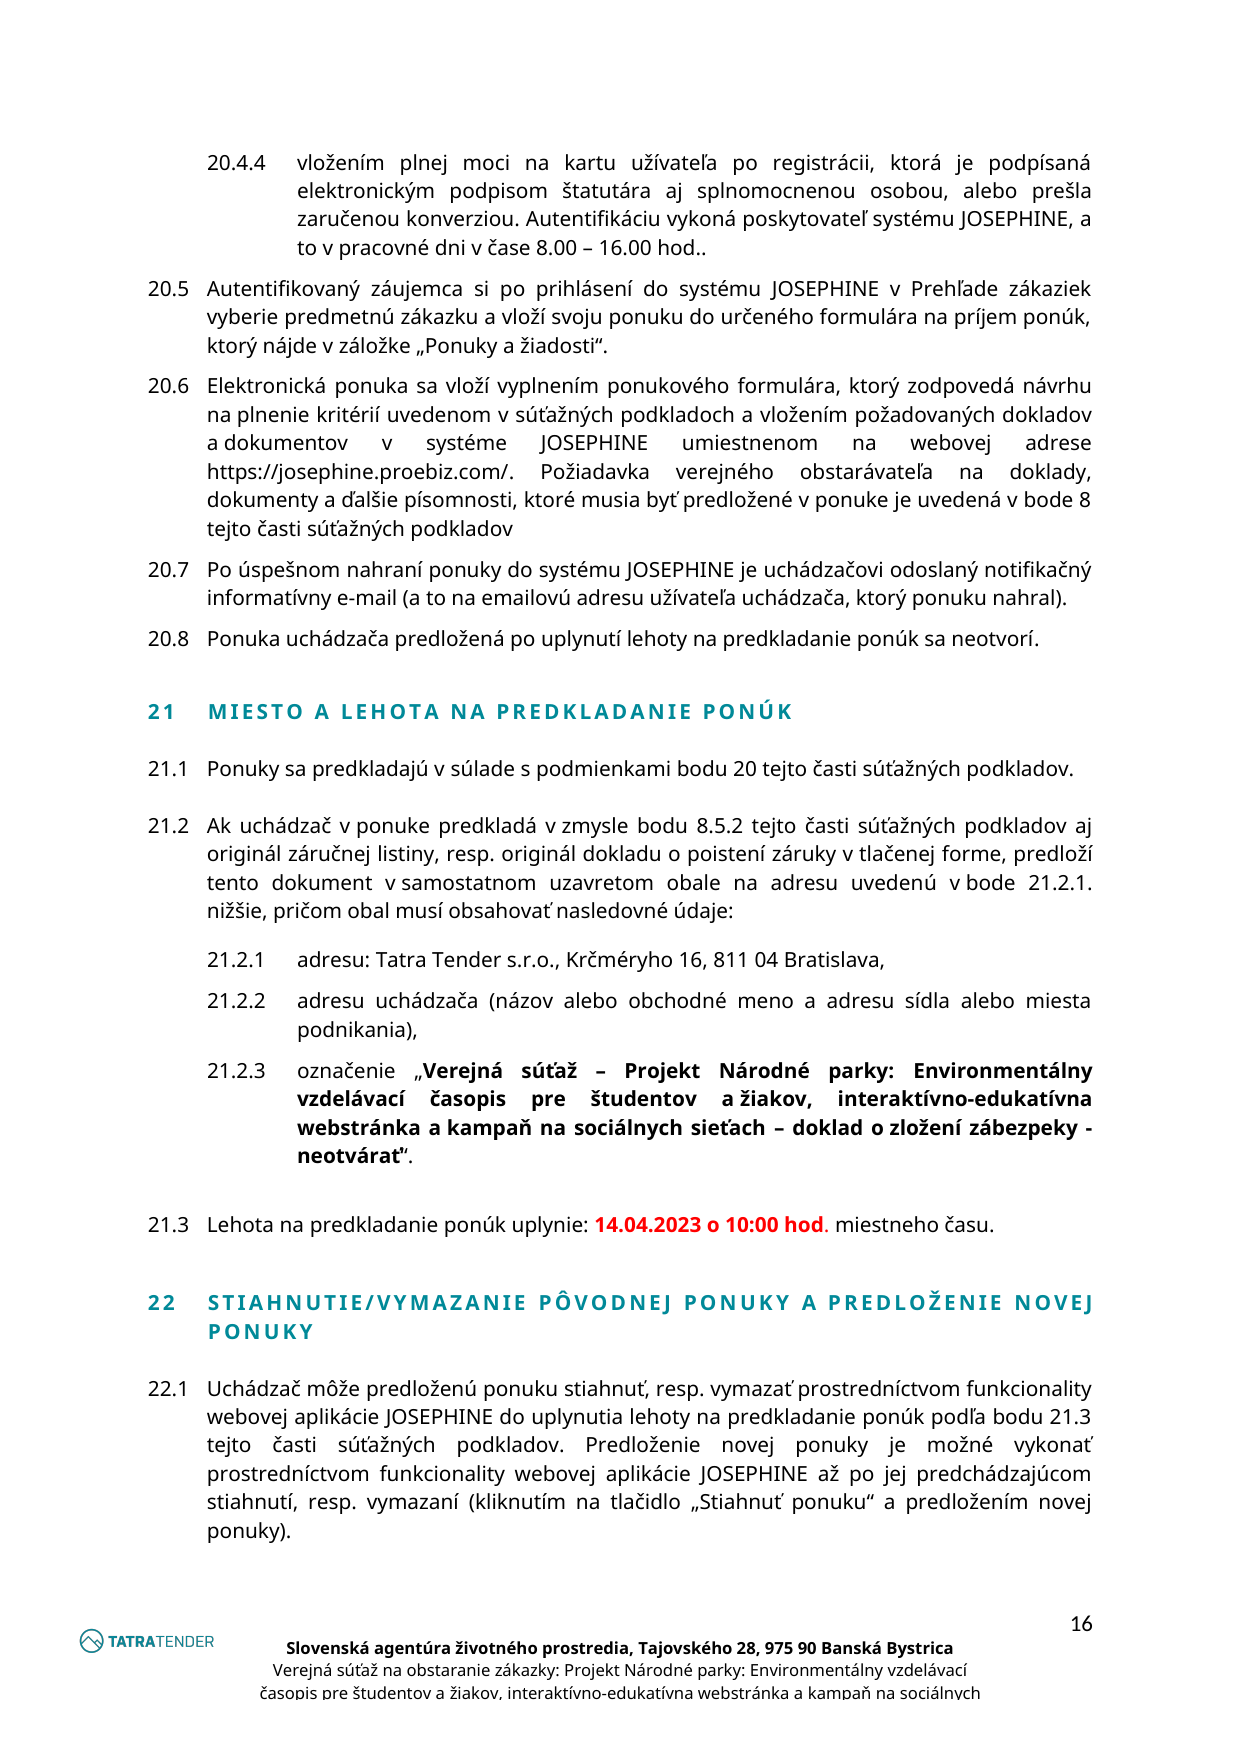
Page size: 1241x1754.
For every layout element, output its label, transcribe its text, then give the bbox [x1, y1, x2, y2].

text Stiahnutie/vymazanie pôvodnej ponuky a predloženie novej ponuky [148, 1288, 1093, 1345]
subtitle Po úspešnom nahraní ponuky do systému JOSEPHINE je uchádzačovi odoslaný notifikačný informatívny e-mail (a to na emailovú adresu užívateľa uchádzača, ktorý ponuku nahral). [148, 555, 1093, 612]
subtitle Autentifikovaný záujemca si po prihlásení do systému JOSEPHINE v Prehľade zákaziek vyberie predmetnú zákazku a vloží svoju ponuku do určeného formulára na príjem ponúk, ktorý nájde v záložke „Ponuky a žiadosti“. [148, 274, 1093, 359]
subtitle Uchádzač môže predloženú ponuku stiahnuť, resp. vymazať prostredníctvom funkcionality webovej aplikácie JOSEPHINE do uplynutia lehoty na predkladanie ponúk podľa bodu 21.3 tejto časti súťažných podkladov. Predloženie novej ponuky je možné vykonať prostredníctvom funkcionality webovej aplikácie JOSEPHINE až po jej predchádzajúcom stiahnutí, resp. vymazaní (kliknutím na tlačidlo „Stiahnuť ponuku“ a predložením novej ponuky). [148, 1374, 1093, 1544]
subtitle Lehota na predkladanie ponúk uplynie: 14.04.2023 o 10:00 hod. miestneho času. [148, 1211, 1093, 1239]
subtitle Ponuka uchádzača predložená po uplynutí lehoty na predkladanie ponúk sa neotvorí. [148, 624, 1093, 653]
subtitle Ponuky sa predkladajú v súlade s podmienkami bodu 20 tejto časti súťažných podkladov. [148, 754, 1093, 783]
subtitle Elektronická ponuka sa vloží vyplnením ponukového formulára, ktorý zodpovedá návrhu na plnenie kritérií uvedenom v súťažných podkladoch a vložením požadovaných dokladov a dokumentov v systéme JOSEPHINE umiestnenom na webovej adrese https://josephine.proebiz.com/. Požiadavka verejného obstarávateľa na doklady, dokumenty a ďalšie písomnosti, ktoré musia byť predložené v ponuke je uvedená v bode 8 tejto časti súťažných podkladov [148, 372, 1093, 542]
subtitle adresu uchádzača (názov alebo obchodné meno a adresu sídla alebo miesta podnikania), [207, 987, 1093, 1043]
subtitle označenie „Verejná súťaž – Projekt Národné parky: Environmentálny vzdelávací časopis pre študentov a žiakov, interaktívno-edukatívna webstránka a kampaň na sociálnych sieťach – doklad o zložení zábezpeky - neotvárať“. [207, 1056, 1093, 1170]
subtitle vložením plnej moci na kartu užívateľa po registrácii, ktorá je podpísaná elektronickým podpisom štatutára aj splnomocnenou osobou, alebo prešla zaručenou konverziou. Autentifikáciu vykoná poskytovateľ systému JOSEPHINE, a to v pracovné dni v čase 8.00 – 16.00 hod.. [207, 148, 1093, 261]
picture [77, 1617, 224, 1662]
subtitle Ak uchádzač v ponuke predkladá v zmysle bodu 8.5.2 tejto časti súťažných podkladov aj originál záručnej listiny, resp. originál dokladu o poistení záruky v tlačenej forme, predloží tento dokument v samostatnom uzavretom obale na adresu uvedenú v bode 21.2.1. nižšie, pričom obal musí obsahovať nasledovné údaje: [148, 811, 1093, 925]
text Miesto a lehota na predkladanie ponúk [148, 697, 1093, 726]
subtitle adresu: Tatra Tender s.r.o., Krčméryho 16, 811 04 Bratislava, [207, 946, 1093, 974]
